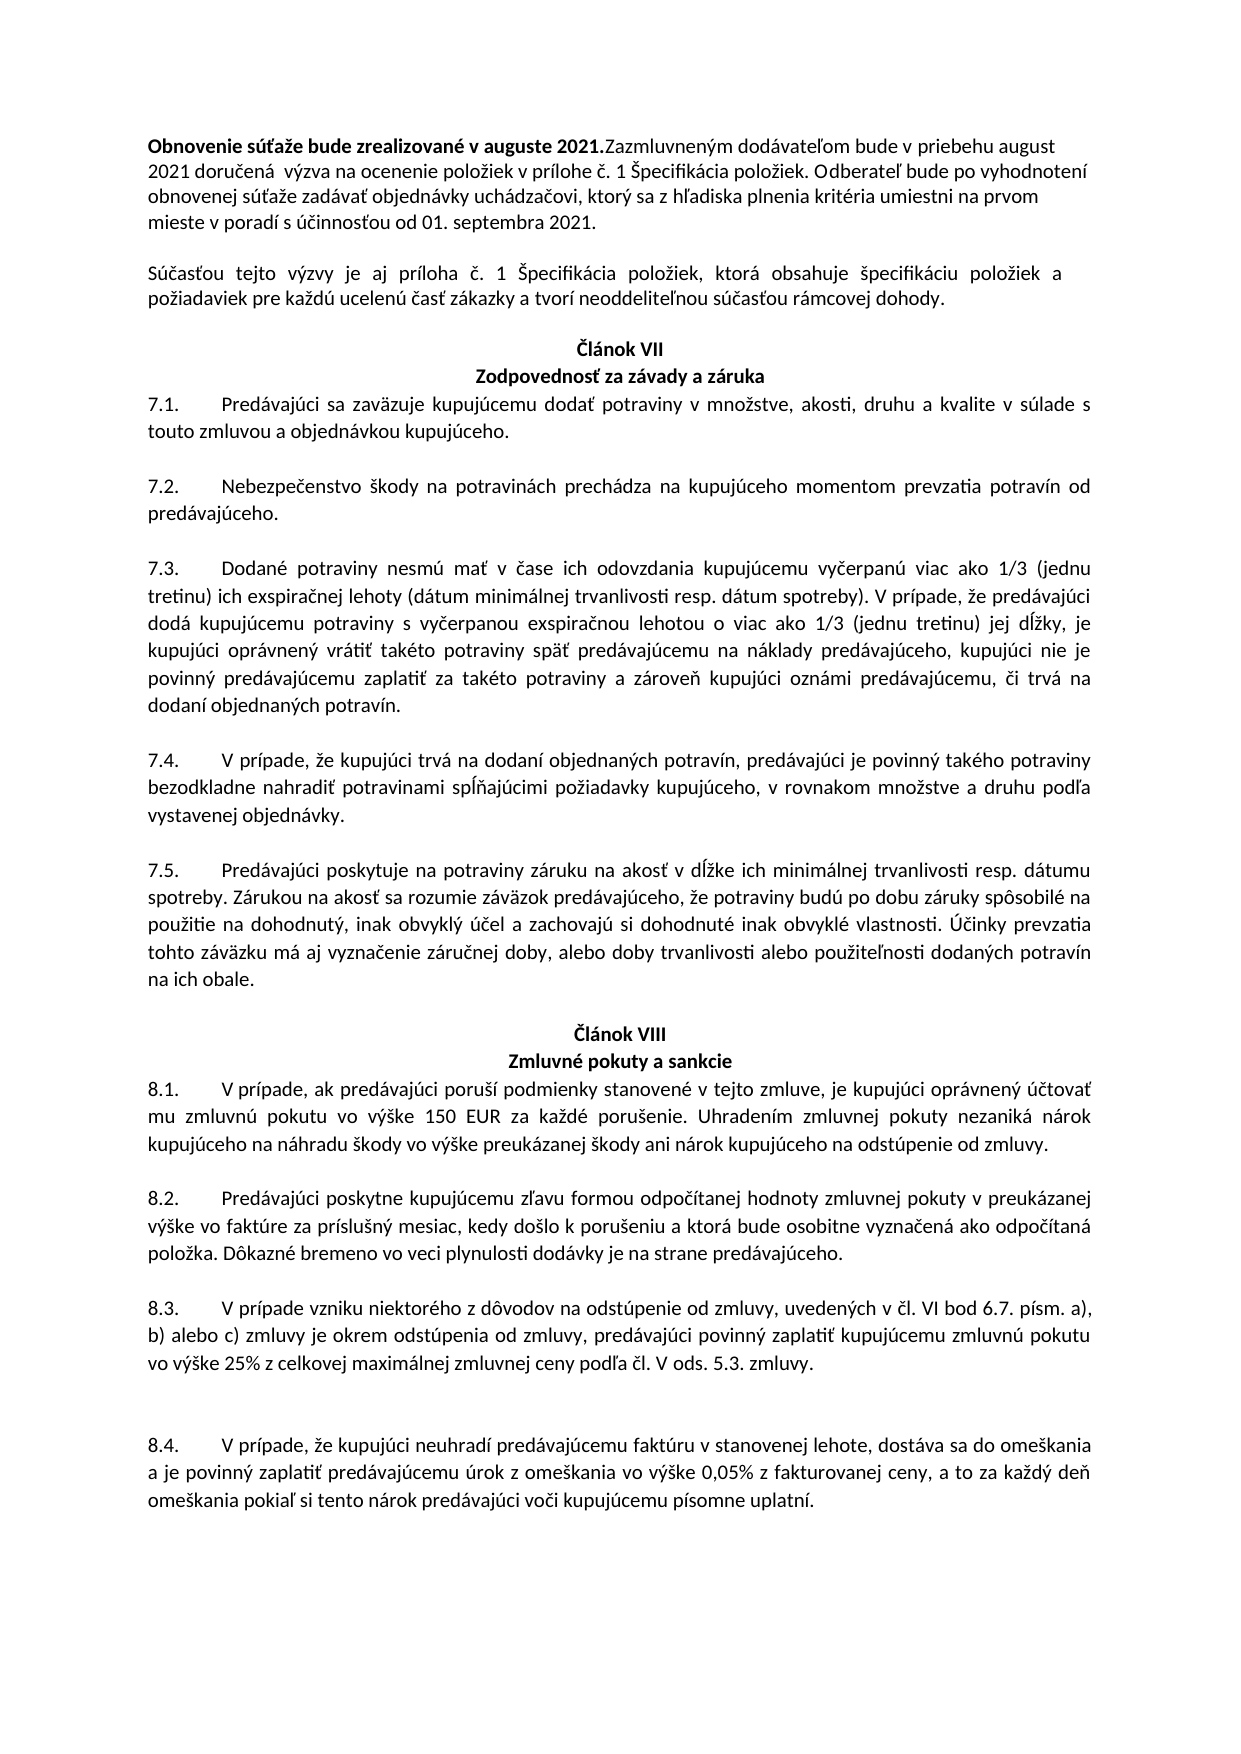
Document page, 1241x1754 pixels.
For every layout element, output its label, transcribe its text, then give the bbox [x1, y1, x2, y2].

list Dodané potraviny nesmú mať v čase ich odovzdania kupujúcemu vyčerpanú viac ako 1/3 (jednu tretinu) ich exspiračnej lehoty (dátum minimálnej trvanlivosti resp. dátum spotreby). V prípade, že predávajúci dodá kupujúcemu potraviny s vyčerpanou exspiračnou lehotou o viac ako 1/3 (jednu tretinu) jej dĺžky, je kupujúci oprávnený vrátiť takéto potraviny späť predávajúcemu na náklady predávajúceho, kupujúci nie je povinný predávajúcemu zaplatiť za takéto potraviny a zároveň kupujúci oznámi predávajúcemu, či trvá na dodaní objednaných potravín. [148, 555, 1093, 718]
list Zodpovednosť za závady a záruka [148, 364, 1093, 389]
list Predávajúci sa zaväzuje kupujúcemu dodať potraviny v množstve, akosti, druhu a kvalite v súlade s touto zmluvou a objednávkou kupujúceho. [148, 391, 1093, 444]
list V prípade vzniku niektorého z dôvodov na odstúpenie od zmluvy, uvedených v čl. VI bod 6.7. písm. a), b) alebo c) zmluvy je okrem odstúpenia od zmluvy, predávajúci povinný zaplatiť kupujúcemu zmluvnú pokutu vo výške 25% z celkovej maximálnej zmluvnej ceny podľa čl. V ods. 5.3. zmluvy. [148, 1295, 1093, 1375]
list Článok VII [148, 336, 1093, 362]
list Súčasťou tejto výzvy je aj príloha č. 1 Špecifikácia položiek, ktorá obsahuje špecifikáciu položiek a požiadaviek pre každú ucelenú časť zákazky a tvorí neoddeliteľnou súčasťou rámcovej dohody. [148, 260, 1064, 311]
list Predávajúci poskytuje na potraviny záruku na akosť v dĺžke ich minimálnej trvanlivosti resp. dátumu spotreby. Zárukou na akosť sa rozumie záväzok predávajúceho, že potraviny budú po dobu záruky spôsobilé na použitie na dohodnutý, inak obvyklý účel a zachovajú si dohodnuté inak obvyklé vlastnosti. Účinky prevzatia tohto záväzku má aj vyznačenie záručnej doby, alebo doby trvanlivosti alebo použiteľnosti dodaných potravín na ich obale. [148, 857, 1093, 992]
list Zmluvné pokuty a sankcie [148, 1048, 1093, 1074]
list V prípade, že kupujúci neuhradí predávajúcemu faktúru v stanovenej lehote, dostáva sa do omeškania a je povinný zaplatiť predávajúcemu úrok z omeškania vo výške 0,05% z fakturovanej ceny, a to za každý deň omeškania pokiaľ si tento nárok predávajúci voči kupujúcemu písomne uplatní. [148, 1432, 1093, 1512]
list Nebezpečenstvo škody na potravinách prechádza na kupujúceho momentom prevzatia potravín od predávajúceho. [148, 473, 1093, 526]
list Článok VIII [148, 1021, 1093, 1047]
text Obnovenie súťaže bude zrealizované v auguste 2021.Zazmluvneným dodávateľom bude v priebehu august 2021 doručená výzva na ocenenie položiek v prílohe č. 1 Špecifikácia položiek. Odberateľ bude po vyhodnotení obnovenej súťaže zadávať objednávky uchádzačovi, ktorý sa z hľadiska plnenia kritéria umiestni na prvom mieste v poradí s účinnosťou od 01. septembra 2021. [148, 133, 1093, 234]
list V prípade, ak predávajúci poruší podmienky stanovené v tejto zmluve, je kupujúci oprávnený účtovať mu zmluvnú pokutu vo výške 150 EUR za každé porušenie. Uhradením zmluvnej pokuty nezaniká nárok kupujúceho na náhradu škody vo výške preukázanej škody ani nárok kupujúceho na odstúpenie od zmluvy. [148, 1076, 1093, 1156]
list V prípade, že kupujúci trvá na dodaní objednaných potravín, predávajúci je povinný takého potraviny bezodkladne nahradiť potravinami spĺňajúcimi požiadavky kupujúceho, v rovnakom množstve a druhu podľa vystavenej objednávky. [148, 747, 1093, 827]
list Predávajúci poskytne kupujúcemu zľavu formou odpočítanej hodnoty zmluvnej pokuty v preukázanej výške vo faktúre za príslušný mesiac, kedy došlo k porušeniu a ktorá bude osobitne vyznačená ako odpočítaná položka. Dôkazné bremeno vo veci plynulosti dodávky je na strane predávajúceho. [148, 1186, 1093, 1266]
